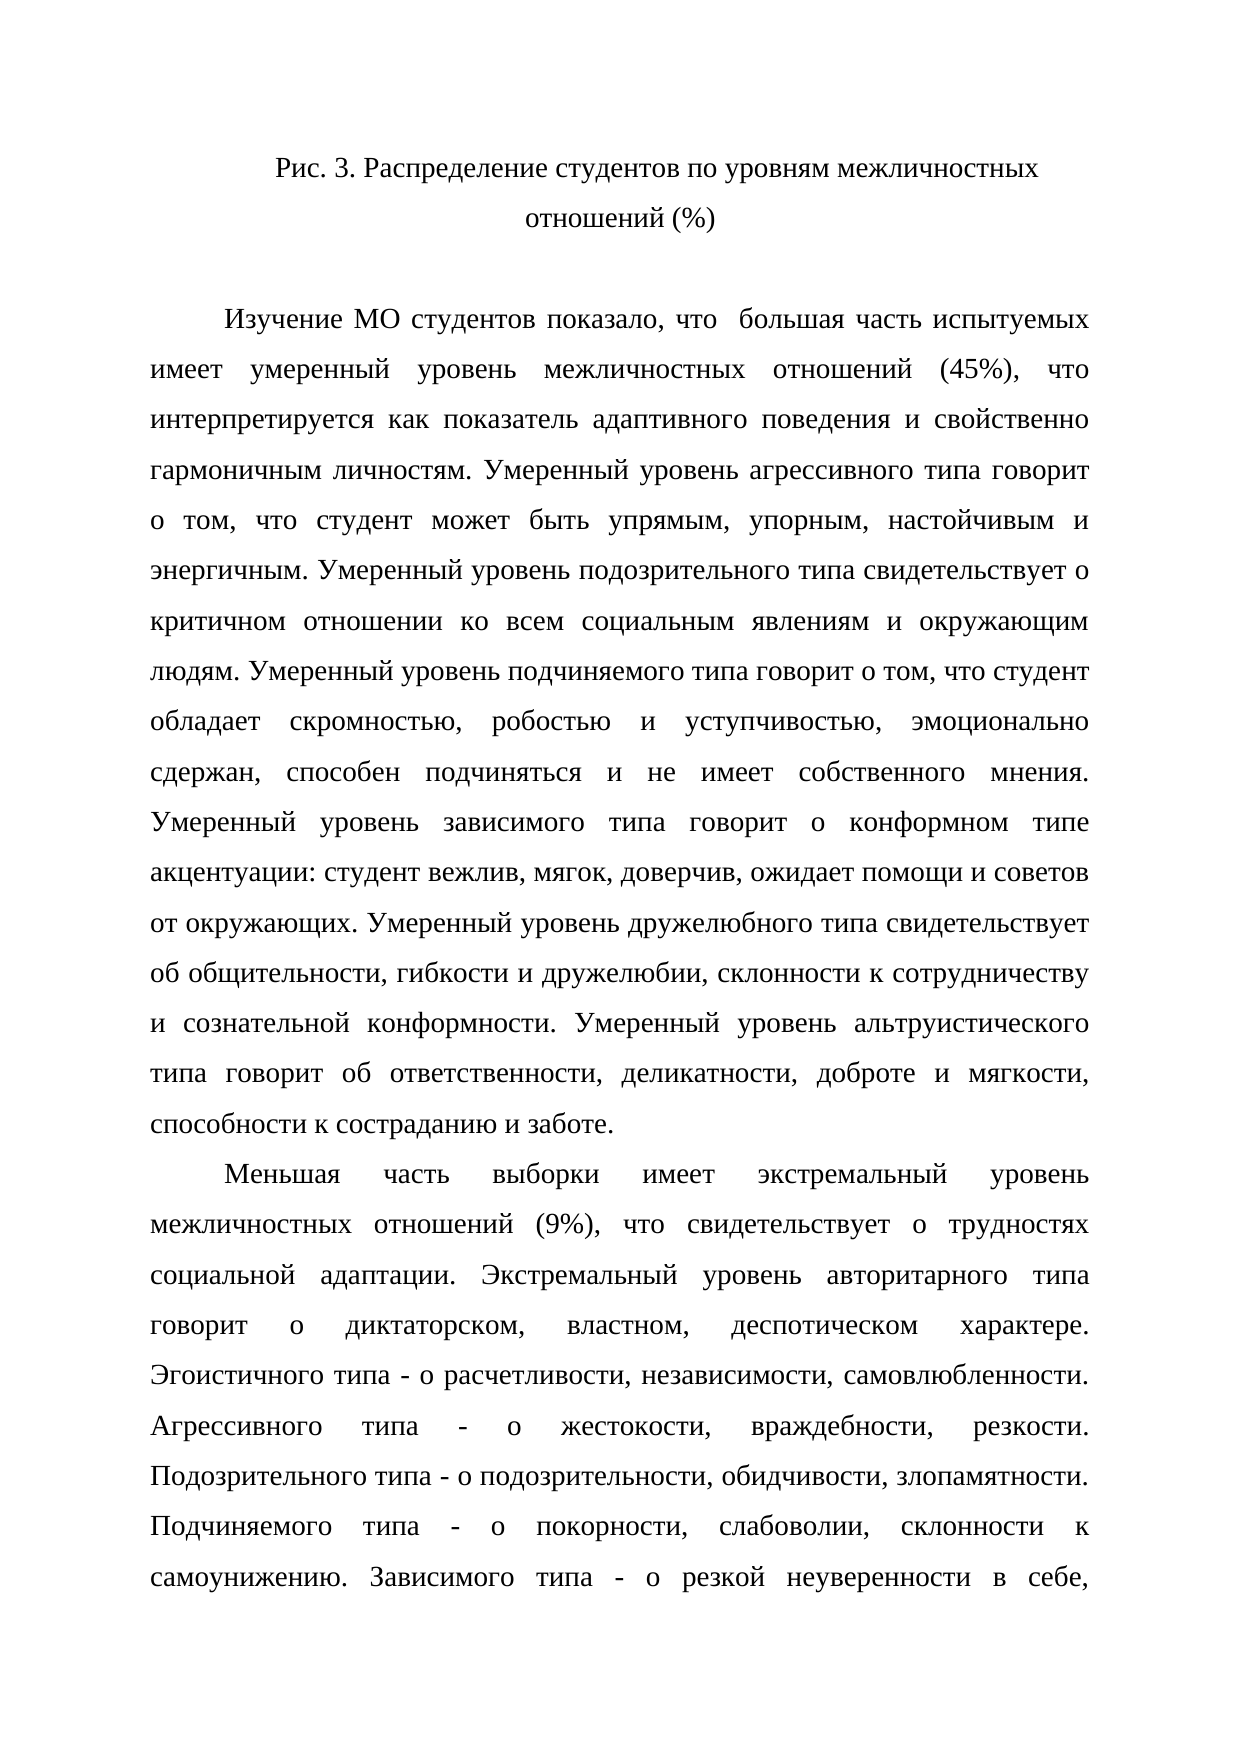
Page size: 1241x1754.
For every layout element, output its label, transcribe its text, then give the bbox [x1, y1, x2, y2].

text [150, 1156, 1090, 1592]
text Изучение МО студентов показало, что большая часть испытуемых имеет умеренный уровень межличностных отношений (45%), что интерпретируется как показатель адаптивного поведения и свойственно гармоничным личностям. Умеренный уровень агрессивного типа говорит о том, что студент может быть упрямым, упорным, настойчивым и энергичным. Умеренный уровень подозрительного типа свидетельствует о критичном отношении ко всем социальным явлениям и окружающим людям. Умеренный уровень подчиняемого типа говорит о том, что студент обладает скромностью, робостью и уступчивостью, эмоционально сдержан, способен подчиняться и не имеет собственного мнения. Умеренный уровень зависимого типа говорит о конформном типе акцентуации: студент вежлив, мягок, доверчив, ожидает помощи и советов от окружающих. Умеренный уровень дружелюбного типа свидетельствует об общительности, гибкости и дружелюбии, склонности к сотрудничеству и сознательной конформности. Умеренный уровень альтруистического типа говорит об ответственности, деликатности, доброте и мягкости, способности к состраданию и заботе. [150, 301, 1090, 1139]
text Рис. 3. Распределение студентов по уровням межличностных отношений (%) [150, 150, 1090, 234]
